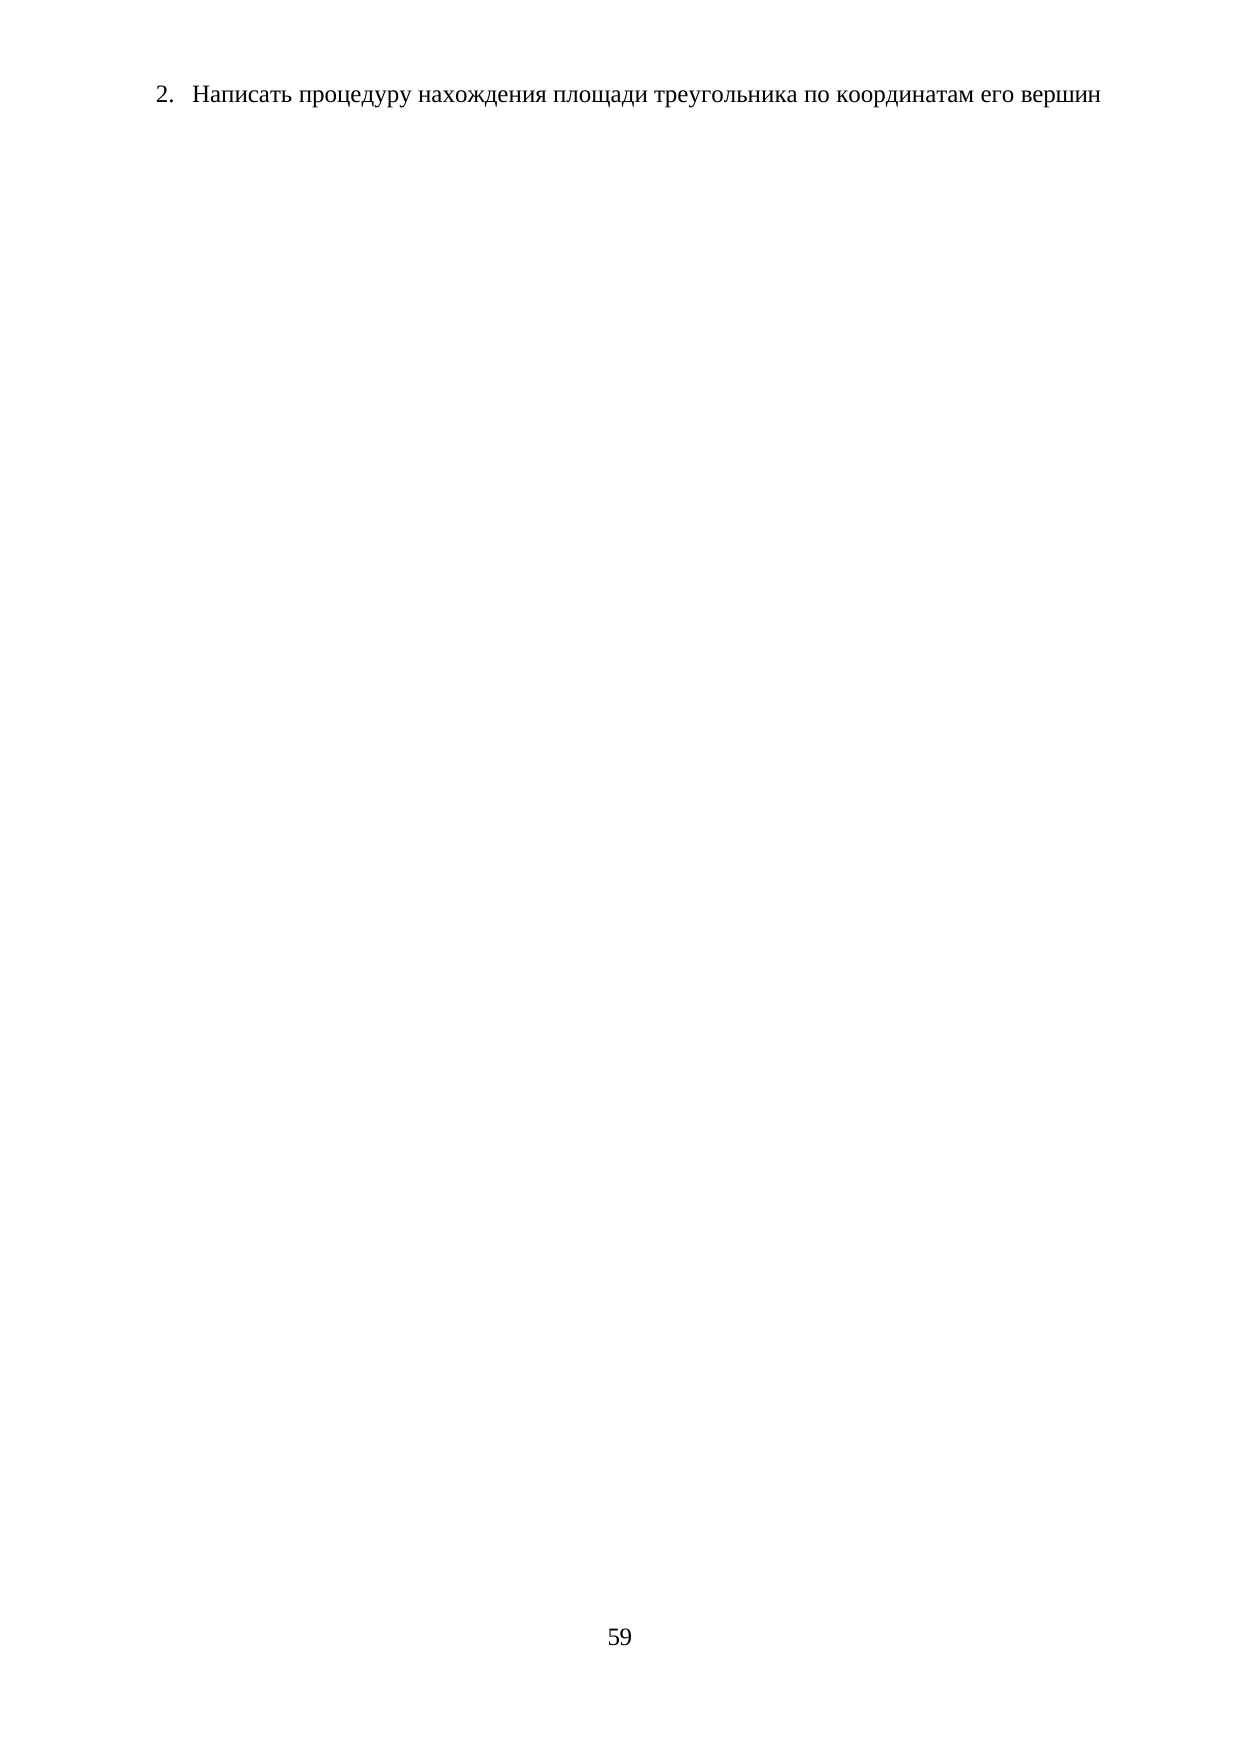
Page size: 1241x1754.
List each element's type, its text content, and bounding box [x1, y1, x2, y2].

list Написать процедуру нахождения площади треугольника по координатам его вершин [156, 79, 1152, 108]
